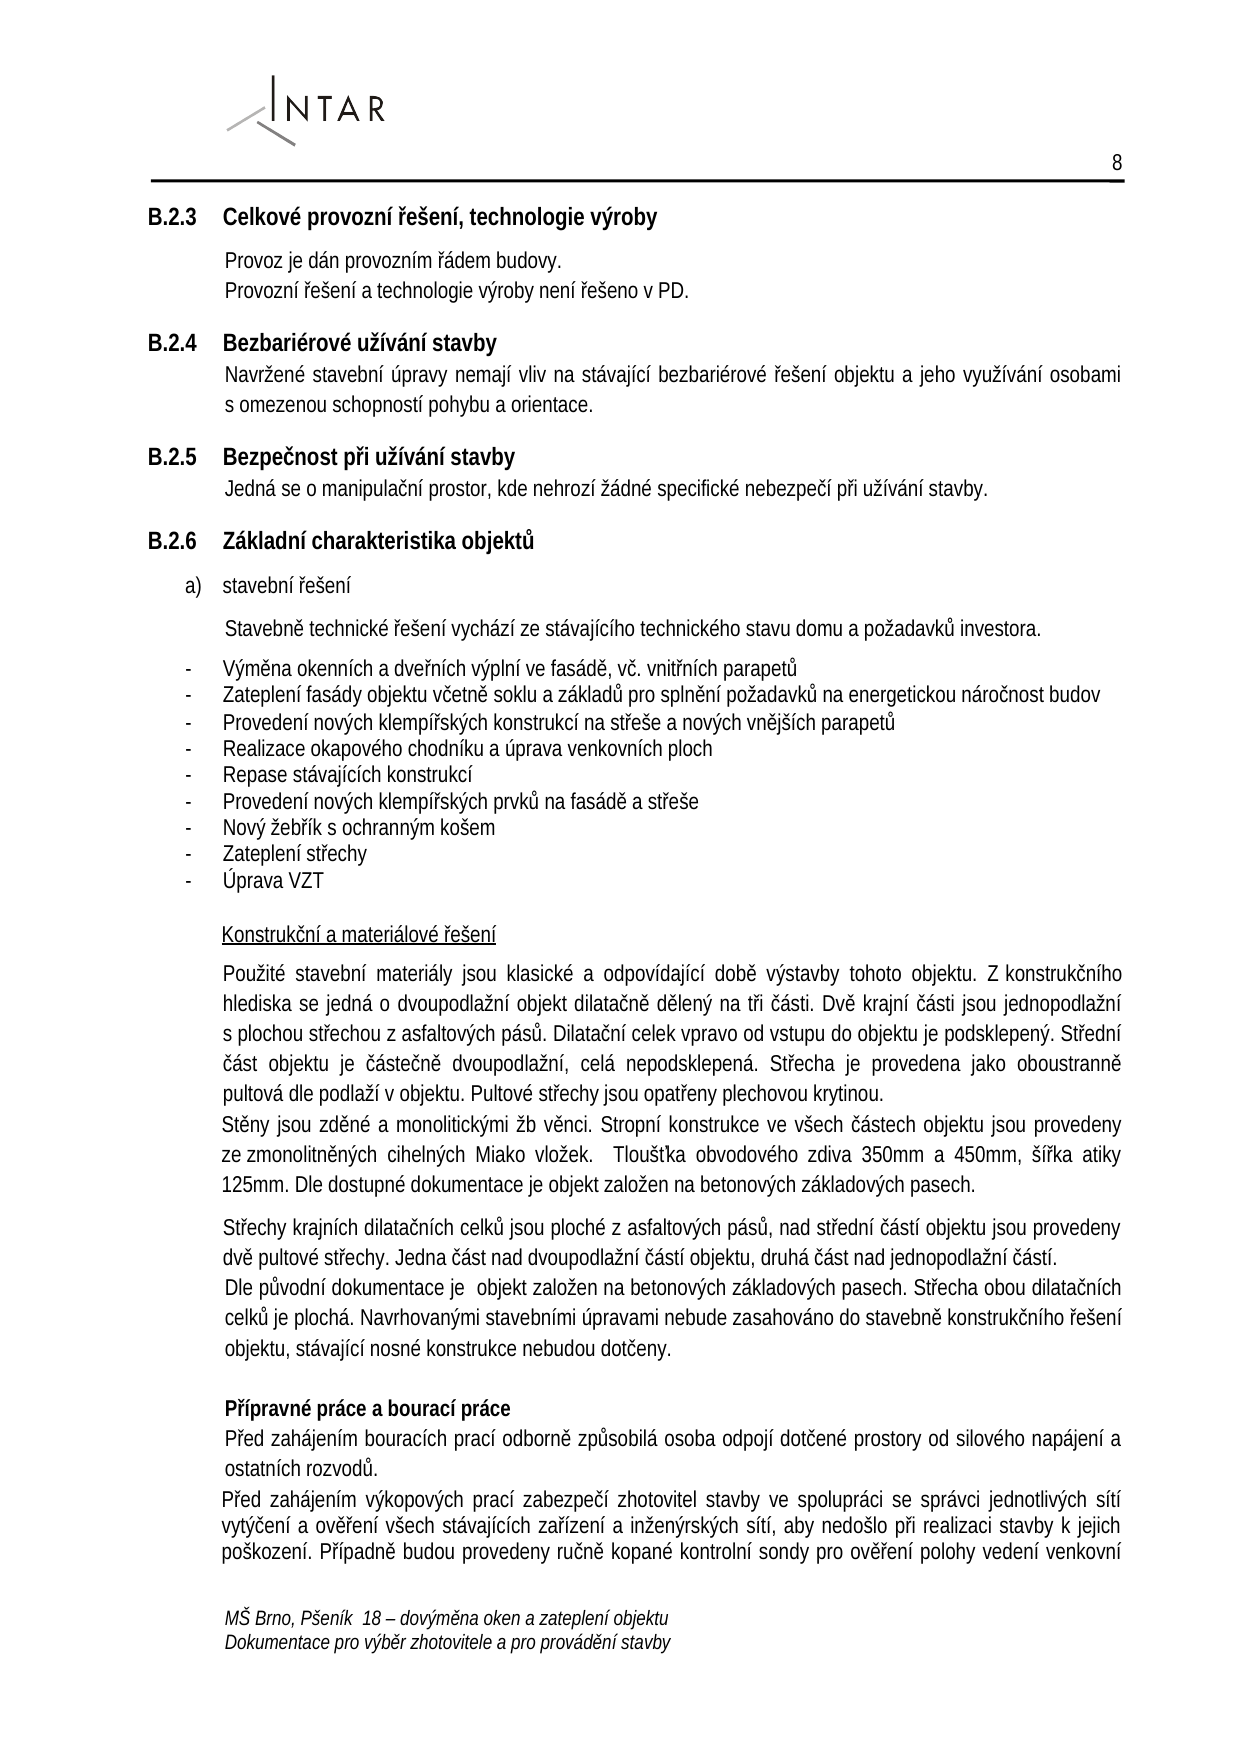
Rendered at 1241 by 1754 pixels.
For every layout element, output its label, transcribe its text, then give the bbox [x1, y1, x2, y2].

list Zateplení střechy [185, 840, 1122, 867]
list Provedení nových klempířských konstrukcí na střeše a nových vnějších parapetů [185, 708, 1122, 735]
text Jedná se o manipulační prostor, kde nehrozí žádné specifické nebezpečí při užívání stavby. [224, 475, 1122, 502]
text Přípravné práce a bourací práce [224, 1395, 1122, 1421]
subtitle Celkové provozní řešení, technologie výroby [148, 202, 1122, 230]
text Navržené stavební úpravy nemají vliv na stávající bezbariérové řešení objektu a jeho využívání osobami s omezenou schopností pohybu a orientace. [224, 361, 1122, 418]
list Použité stavební materiály jsou klasické a odpovídající době výstavby tohoto objektu. Z konstrukčního hlediska se jedná o dvoupodlažní objekt dilatačně dělený na tři části. Dvě krajní části jsou jednopodlažní s plochou střechou z asfaltových pásů. Dilatační celek vpravo od vstupu do objektu je podsklepený. Střední část objektu je částečně dvoupodlažní, celá nepodsklepená. Střecha je provedena jako oboustranně pultová dle podlaží v objektu. Pultové střechy jsou opatřeny plechovou krytinou. [223, 959, 1122, 1107]
subtitle stavební řešení [185, 572, 1122, 598]
text Konstrukční a materiálové řešení [221, 921, 1122, 947]
subtitle Bezbariérové užívání stavby [148, 328, 1122, 357]
text Před zahájením bouracích prací odborně způsobilá osoba odpojí dotčené prostory od silového napájení a ostatních rozvodů. [224, 1425, 1122, 1482]
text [221, 1486, 1122, 1564]
list Střechy krajních dilatačních celků jsou ploché z asfaltových pásů, nad střední částí objektu jsou provedeny dvě pultové střechy. Jedna část nad dvoupodlažní částí objektu, druhá část nad jednopodlažní částí. [223, 1214, 1122, 1270]
text Provozní řešení a technologie výroby není řešeno v PD. [224, 277, 1122, 303]
text Dle původní dokumentace je objekt založen na betonových základových pasech. Střecha obou dilatačních celků je plochá. Navrhovanými stavebními úpravami nebude zasahováno do stavebně konstrukčního řešení objektu, stávající nosné konstrukce nebudou dotčeny. [224, 1274, 1122, 1361]
text Stěny jsou zděné a monolitickými žb věnci. Stropní konstrukce ve všech částech objektu jsou provedeny ze zmonolitněných cihelných Miako vložek. Tloušťka obvodového zdiva 350mm a 450mm, šířka atiky 125mm. Dle dostupné dokumentace je objekt založen na betonových základových pasech. [221, 1111, 1122, 1197]
text Provoz je dán provozním řádem budovy. [224, 247, 1122, 273]
list Repase stávajících konstrukcí [185, 761, 1122, 788]
subtitle Bezpečnost při užívání stavby [148, 442, 1122, 471]
text Stavebně technické řešení vychází ze stávajícího technického stavu domu a požadavků investora. [224, 614, 1122, 641]
subtitle Základní charakteristika objektů [148, 526, 1122, 555]
list Zateplení fasády objektu včetně soklu a základů pro splnění požadavků na energetickou náročnost budov [185, 681, 1122, 707]
list Realizace okapového chodníku a úprava venkovních ploch [185, 735, 1122, 761]
list Nový žebřík s ochranným košem [185, 814, 1122, 840]
list Provedení nových klempířských prvků na fasádě a střeše [185, 788, 1122, 814]
list Úprava VZT [185, 867, 1122, 893]
list Výměna okenních a dveřních výplní ve fasádě, vč. vnitřních parapetů [185, 654, 1122, 681]
